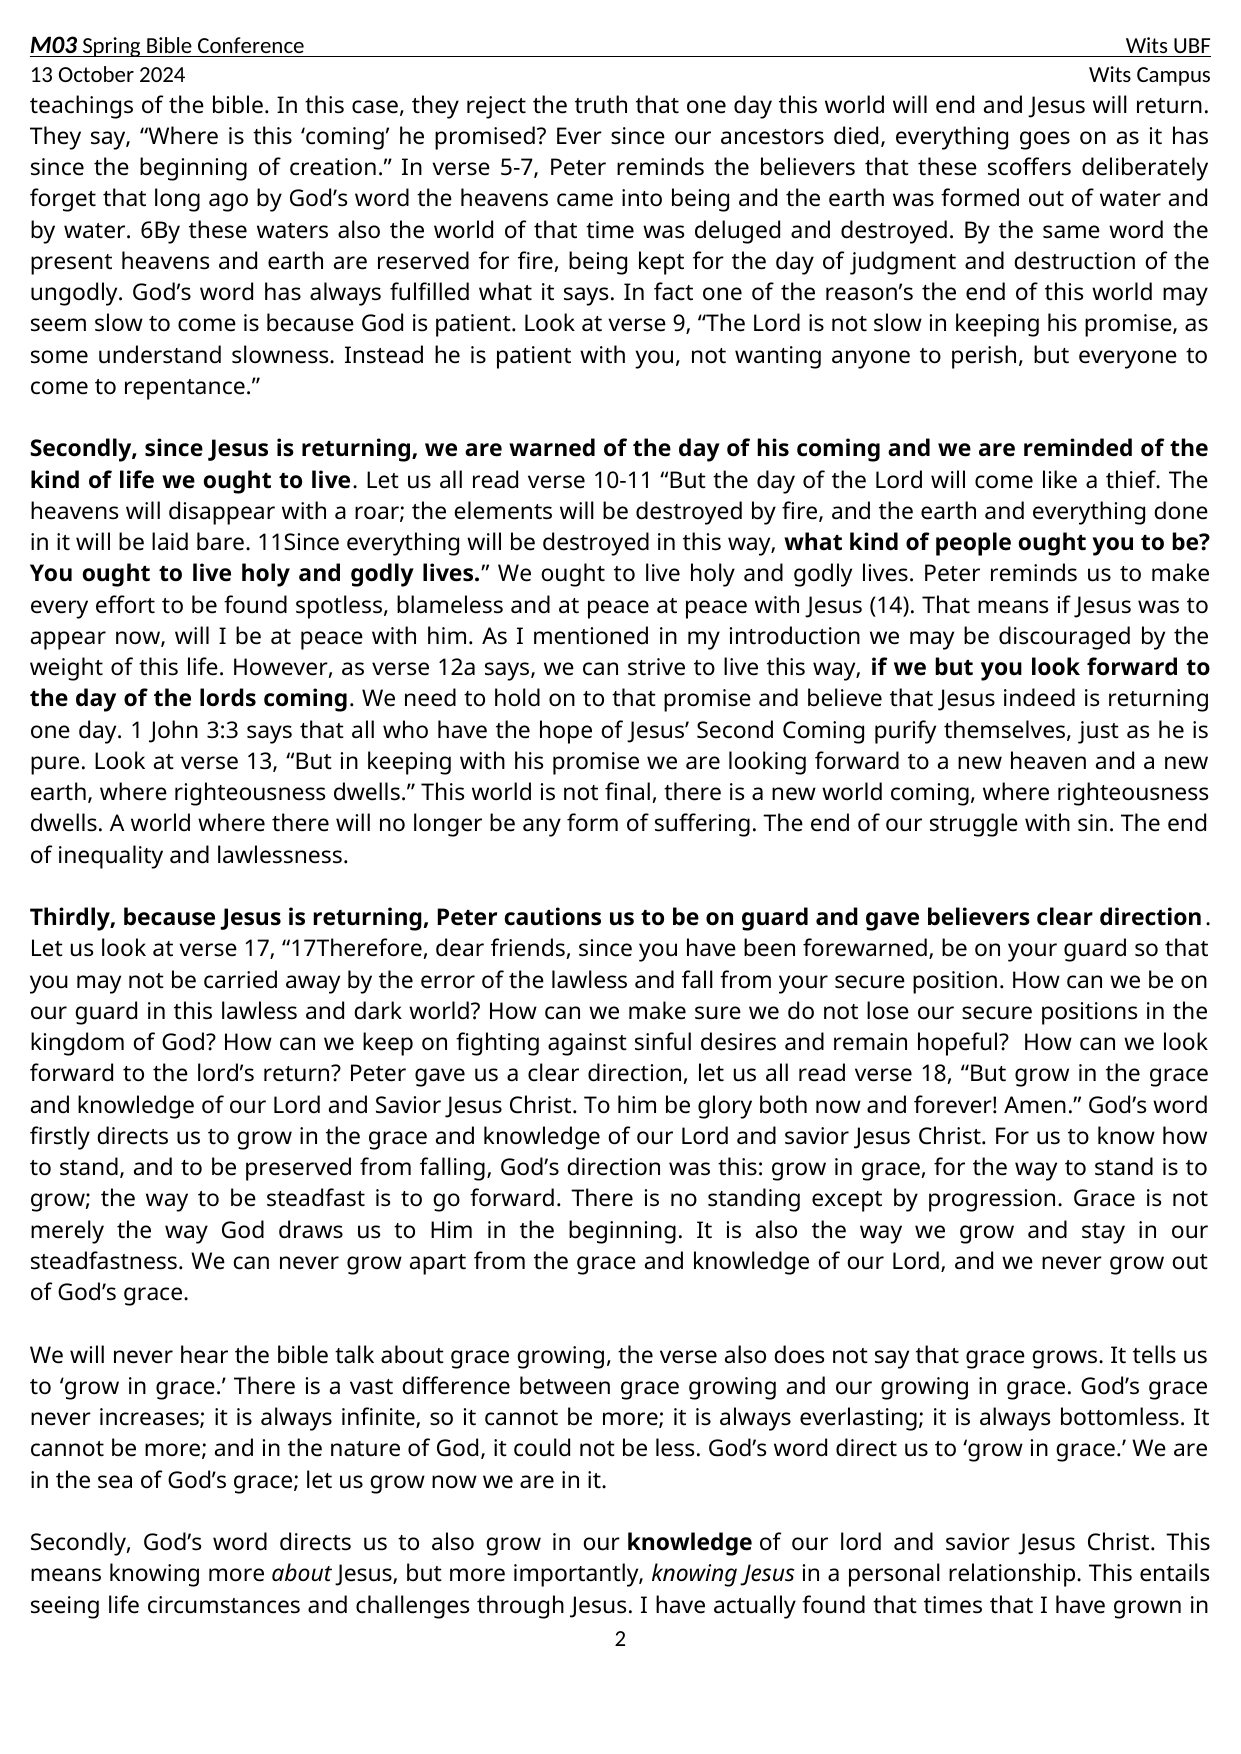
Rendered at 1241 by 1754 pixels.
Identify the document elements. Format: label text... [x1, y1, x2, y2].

text Thirdly, because Jesus is returning, Peter cautions us to be on guard and gave believers clear direction. Let us look at verse 17, “17Therefore, dear friends, since you have been forewarned, be on your guard so that you may not be carried away by the error of the lawless and fall from your secure position. How can we be on our guard in this lawless and dark world? How can we make sure we do not lose our secure positions in the kingdom of God? How can we keep on fighting against sinful desires and remain hopeful? How can we look forward to the lord’s return? Peter gave us a clear direction, let us all read verse 18, “But grow in the grace and knowledge of our Lord and Savior Jesus Christ. To him be glory both now and forever! Amen.” God’s word firstly directs us to grow in the grace and knowledge of our Lord and savior Jesus Christ. For us to know how to stand, and to be preserved from falling, God’s direction was this: grow in grace, for the way to stand is to grow; the way to be steadfast is to go forward. There is no standing except by progression. Grace is not merely the way God draws us to Him in the beginning. It is also the way we grow and stay in our steadfastness. We can never grow apart from the grace and knowledge of our Lord, and we never grow out of God’s grace. [29, 901, 1211, 1307]
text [29, 1526, 1211, 1620]
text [29, 89, 1211, 401]
text We will never hear the bible talk about grace growing, the verse also does not say that grace grows. It tells us to ‘grow in grace.’ There is a vast difference between grace growing and our growing in grace. God’s grace never increases; it is always infinite, so it cannot be more; it is always everlasting; it is always bottomless. It cannot be more; and in the nature of God, it could not be less. God’s word direct us to ‘grow in grace.’ We are in the sea of God’s grace; let us grow now we are in it. [29, 1339, 1211, 1495]
text Secondly, since Jesus is returning, we are warned of the day of his coming and we are reminded of the kind of life we ought to live. Let us all read verse 10-11 “But the day of the Lord will come like a thief. The heavens will disappear with a roar; the elements will be destroyed by fire, and the earth and everything done in it will be laid bare. 11Since everything will be destroyed in this way, what kind of people ought you to be? You ought to live holy and godly lives.” We ought to live holy and godly lives. Peter reminds us to make every effort to be found spotless, blameless and at peace at peace with Jesus (14). That means if Jesus was to appear now, will I be at peace with him. As I mentioned in my introduction we may be discouraged by the weight of this life. However, as verse 12a says, we can strive to live this way, if we but you look forward to the day of the lords coming. We need to hold on to that promise and believe that Jesus indeed is returning one day. 1 John 3:3 says that all who have the hope of Jesus’ Second Coming purify themselves, just as he is pure. Look at verse 13, “But in keeping with his promise we are looking forward to a new heaven and a new earth, where righteousness dwells.” This world is not final, there is a new world coming, where righteousness dwells. A world where there will no longer be any form of suffering. The end of our struggle with sin. The end of inequality and lawlessness. [29, 432, 1211, 870]
